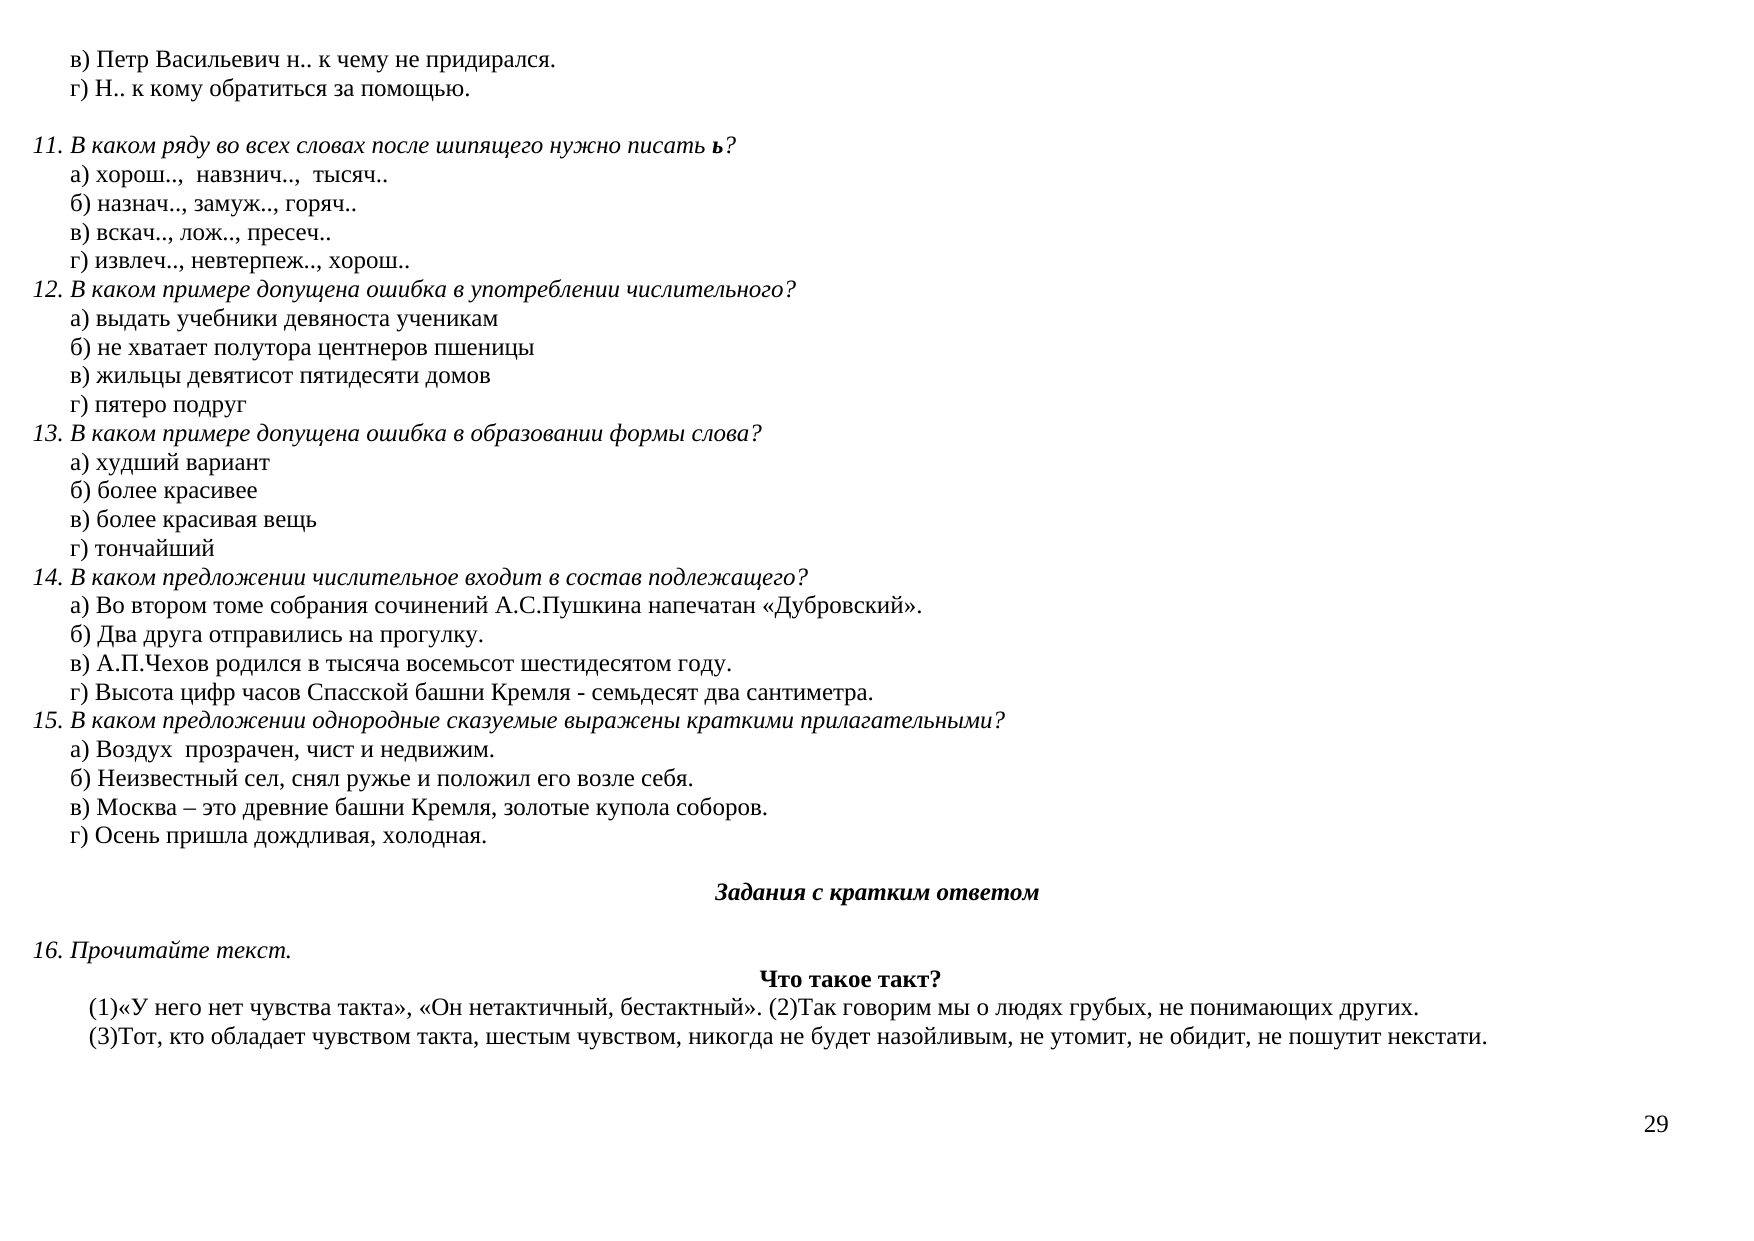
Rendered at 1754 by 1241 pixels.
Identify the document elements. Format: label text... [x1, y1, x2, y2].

text г) Осень пришла дождливая, холодная. [32, 821, 1668, 849]
text в) А.П.Чехов родился в тысяча восемьсот шестидесятом году. [32, 648, 1668, 677]
text 14. В каком предложении числительное входит в состав подлежащего? [32, 562, 1668, 591]
text 16. Прочитайте текст. [32, 935, 1668, 964]
text в) жильцы девятисот пятидесяти домов [32, 361, 1668, 389]
text 11. В каком ряду во всех словах после шипящего нужно писать ь? [32, 131, 1668, 159]
text 13. В каком примере допущена ошибка в образовании формы слова? [32, 418, 1668, 447]
text б) не хватает полутора центнеров пшеницы [32, 332, 1668, 361]
text г) Высота цифр часов Спасской башни Кремля - семьдесят два сантиметра. [32, 677, 1668, 706]
text г) тончайший [32, 533, 1668, 562]
text 12. В каком примере допущена ошибка в употреблении числительного? [32, 274, 1668, 303]
text г) Н.. к кому обратиться за помощью. [32, 73, 1668, 102]
text в) более красивая вещь [32, 504, 1668, 533]
text 15. В каком предложении однородные сказуемые выражены краткими прилагательными? [32, 706, 1668, 734]
text (1)«У него нет чувства такта», «Он нетактичный, бестактный». (2)Так говорим мы о людях грубых, не понимающих других. [32, 992, 1668, 1021]
text Что такое такт? [32, 964, 1668, 992]
text а) Во втором томе собрания сочинений А.С.Пушкина напечатан «Дубровский». [32, 591, 1668, 619]
text а) выдать учебники девяноста ученикам [32, 303, 1668, 332]
text а) худший вариант [32, 447, 1668, 476]
text г) пятеро подруг [32, 389, 1668, 418]
text в) Москва – это древние башни Кремля, золотые купола соборов. [32, 792, 1668, 821]
text г) извлеч.., невтерпеж.., хорош.. [32, 246, 1668, 274]
text а) хорош.., навзнич.., тысяч.. [32, 159, 1668, 188]
text (3)Тот, кто обладает чувством такта, шестым чувством, никогда не будет назойливым, не утомит, не обидит, не пошутит некстати. [32, 1021, 1668, 1050]
text в) Петр Васильевич н.. к чему не придирался. [32, 44, 1668, 73]
text в) вскач.., лож.., пресеч.. [32, 217, 1668, 246]
text б) назнач.., замуж.., горяч.. [32, 188, 1668, 217]
text а) Воздух прозрачен, чист и недвижим. [32, 734, 1668, 763]
text б) более красивее [32, 476, 1668, 504]
text Задания с кратким ответом [89, 877, 1668, 906]
text б) Неизвестный сел, снял ружье и положил его возле себя. [32, 763, 1668, 792]
text б) Два друга отправились на прогулку. [32, 619, 1668, 648]
